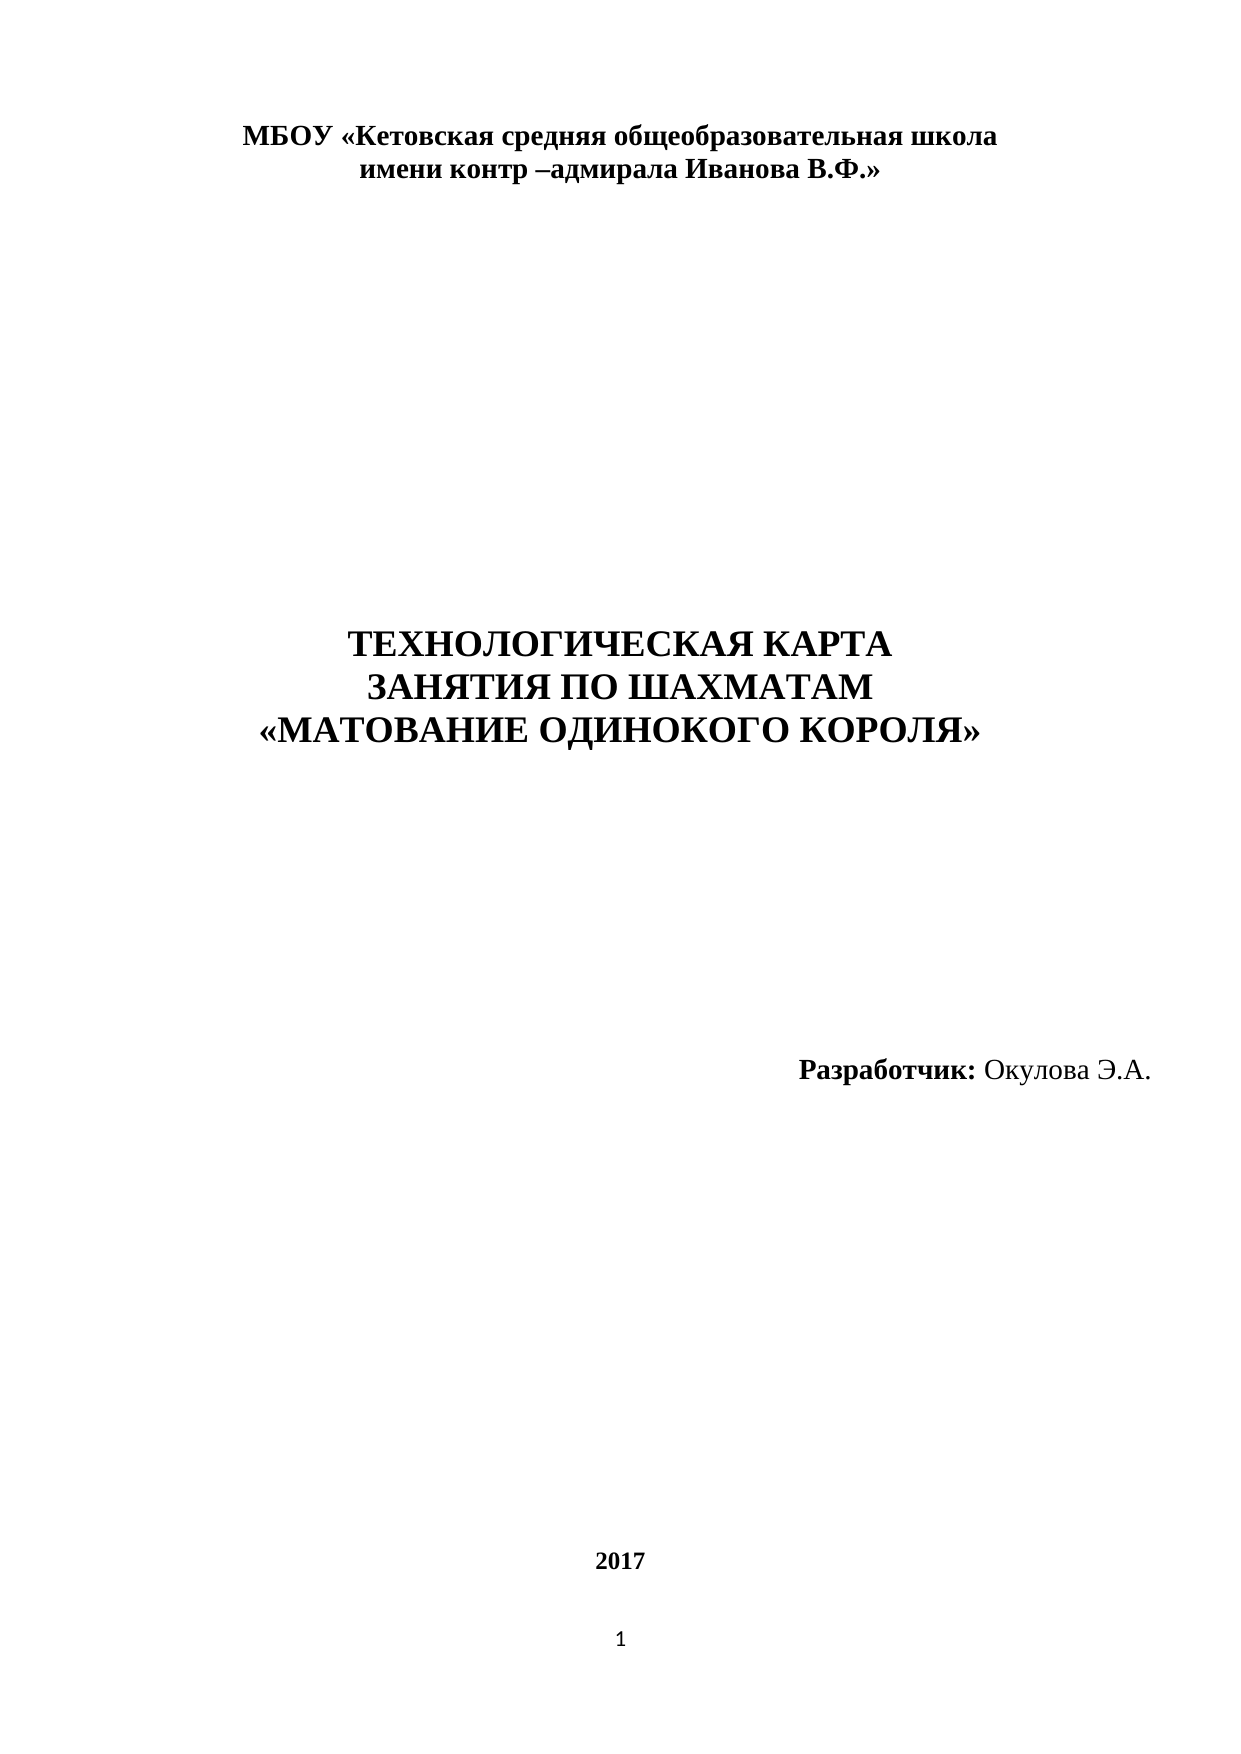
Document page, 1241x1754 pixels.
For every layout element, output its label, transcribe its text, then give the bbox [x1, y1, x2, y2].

text имени контр –адмирала Иванова В.Ф.» [88, 152, 1152, 185]
text 2017 [88, 1546, 1152, 1575]
text Разработчик: Окулова Э.А. [88, 1052, 1152, 1086]
text МБОУ «Кетовская средняя общеобразовательная школа [88, 118, 1152, 152]
text Технологическая карта [88, 621, 1152, 664]
text «Матование одинокого короля» [88, 707, 1152, 751]
text занятия по шахматам [88, 664, 1152, 707]
